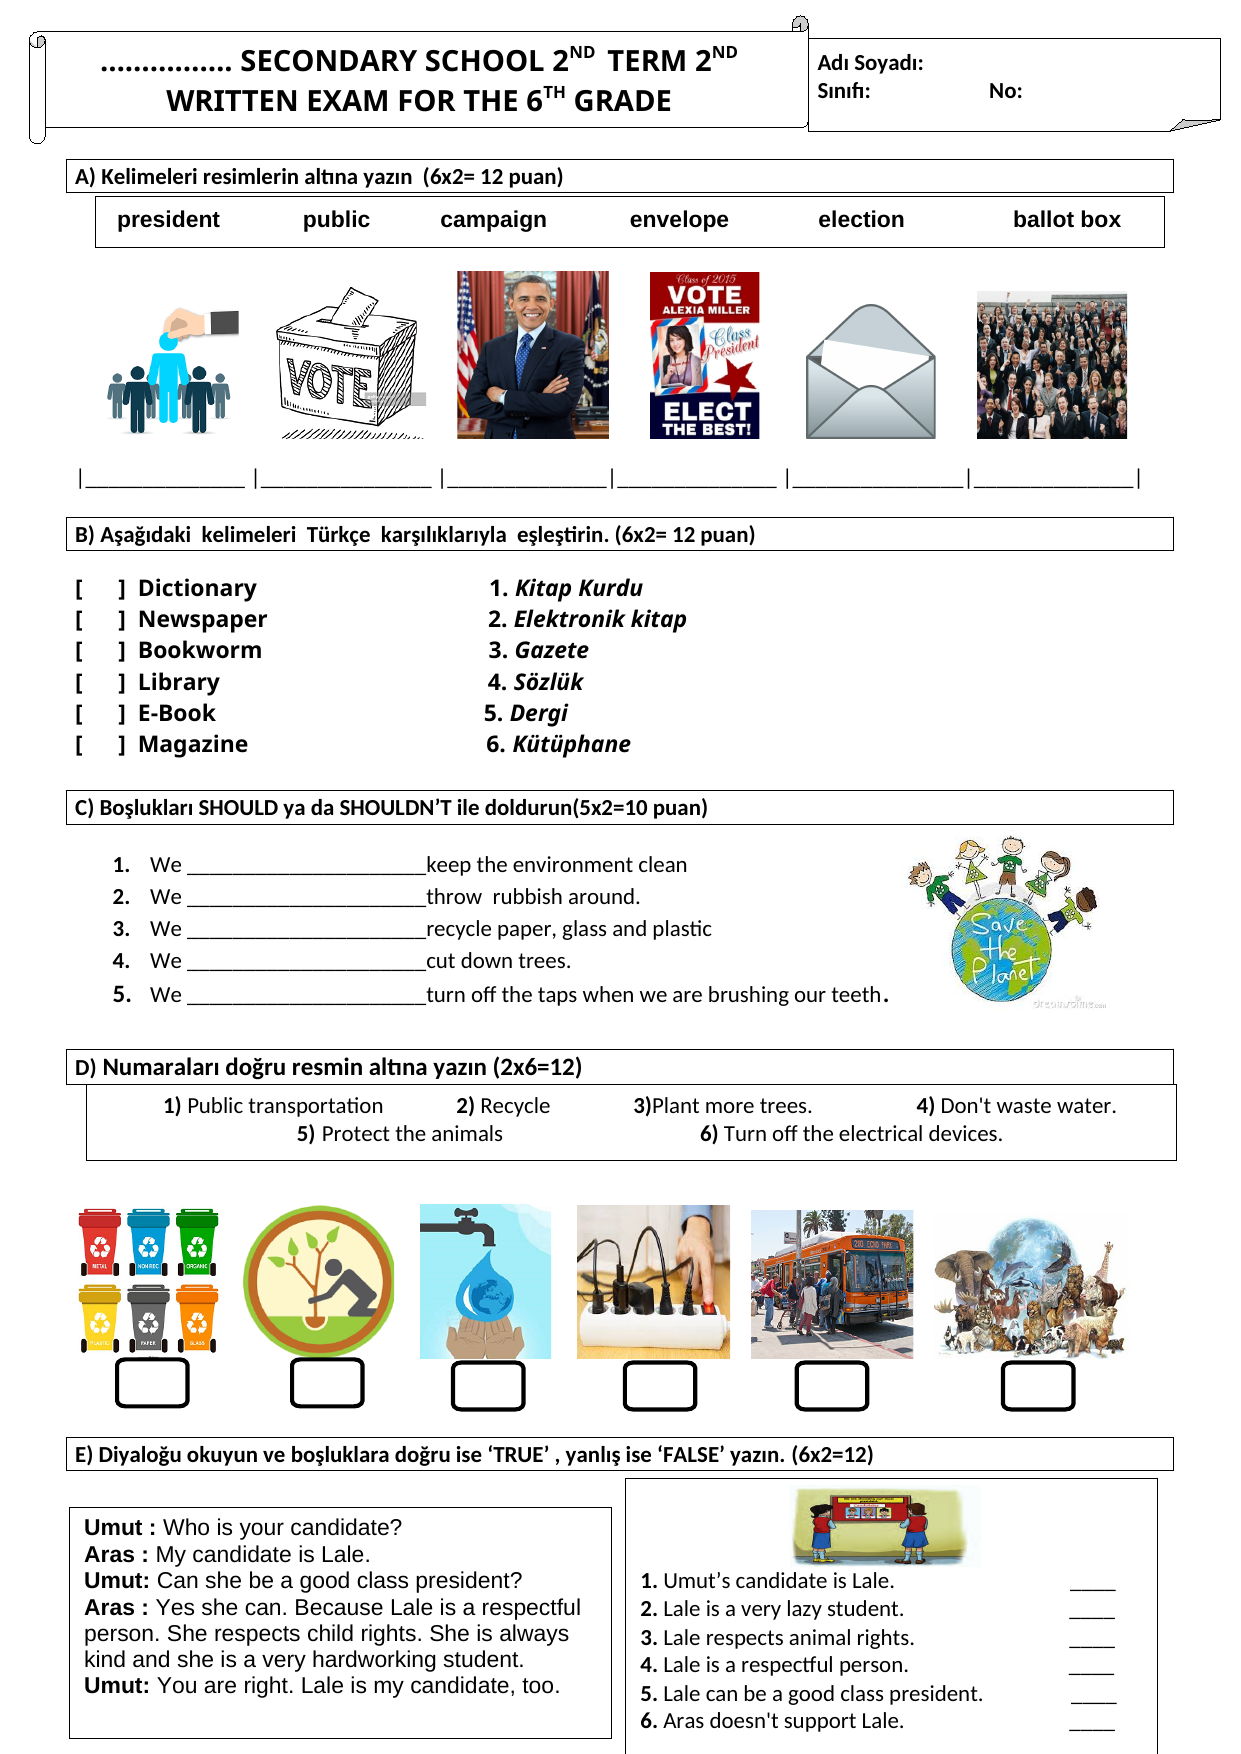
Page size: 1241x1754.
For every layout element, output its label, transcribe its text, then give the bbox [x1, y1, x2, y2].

picture [75, 1204, 222, 1359]
list We _____________________keep the environment clean [112, 850, 1165, 878]
text D) Numaraları doğru resmin altına yazın (2x6=12) [67, 1050, 1173, 1084]
text [ ] Dictionary 1. Kitap Kurdu [75, 572, 1165, 603]
picture [269, 285, 427, 439]
picture [242, 1205, 395, 1359]
picture [650, 272, 760, 439]
text C) Boşlukları SHOULD ya da SHOULDN’T ile doldurun(5x2=10 puan) [67, 791, 1173, 824]
list We _____________________throw rubbish around. [112, 882, 1165, 910]
picture [577, 1205, 731, 1359]
picture [1037, 974, 1107, 978]
picture [977, 291, 1128, 439]
list We _____________________turn off the taps when we are brushing our teeth. [112, 978, 1165, 1009]
picture [900, 878, 1107, 882]
list We _____________________recycle paper, glass and plastic [112, 914, 1165, 942]
picture [457, 271, 609, 439]
picture [106, 304, 239, 439]
text A) Kelimeleri resimlerin altına yazın (6x2= 12 puan) [67, 160, 1173, 192]
text B) Aşağıdaki kelimeleri Türkçe karşılıklarıyla eşleştirin. (6x2= 12 puan) [67, 518, 1173, 550]
picture [420, 1204, 552, 1359]
picture [998, 942, 1107, 946]
list We _____________________cut down trees. [112, 946, 1165, 974]
text [ ] Magazine 6. Kütüphane [75, 728, 1165, 759]
text |______________ |_______________ |______________|______________ |_______________|______________| [75, 463, 1165, 492]
text [ ] Newspaper 2. Elektronik kitap [75, 603, 1165, 634]
picture [934, 1212, 1130, 1359]
text [ ] Library 4. Sözlük [75, 665, 1165, 697]
picture [806, 304, 936, 439]
picture [900, 910, 1107, 914]
picture [900, 825, 1107, 850]
picture [900, 974, 1034, 978]
picture [900, 942, 982, 946]
picture [751, 1210, 914, 1359]
text E) Diyaloğu okuyun ve boşluklara doğru ise ‘TRUE’ , yanlış ise ‘FALSE’ yazın. (6x2=12) [67, 1438, 1173, 1470]
text [ ] Bookworm 3. Gazete [75, 634, 1165, 665]
text [ ] E-Book 5. Dergi [75, 697, 1165, 728]
